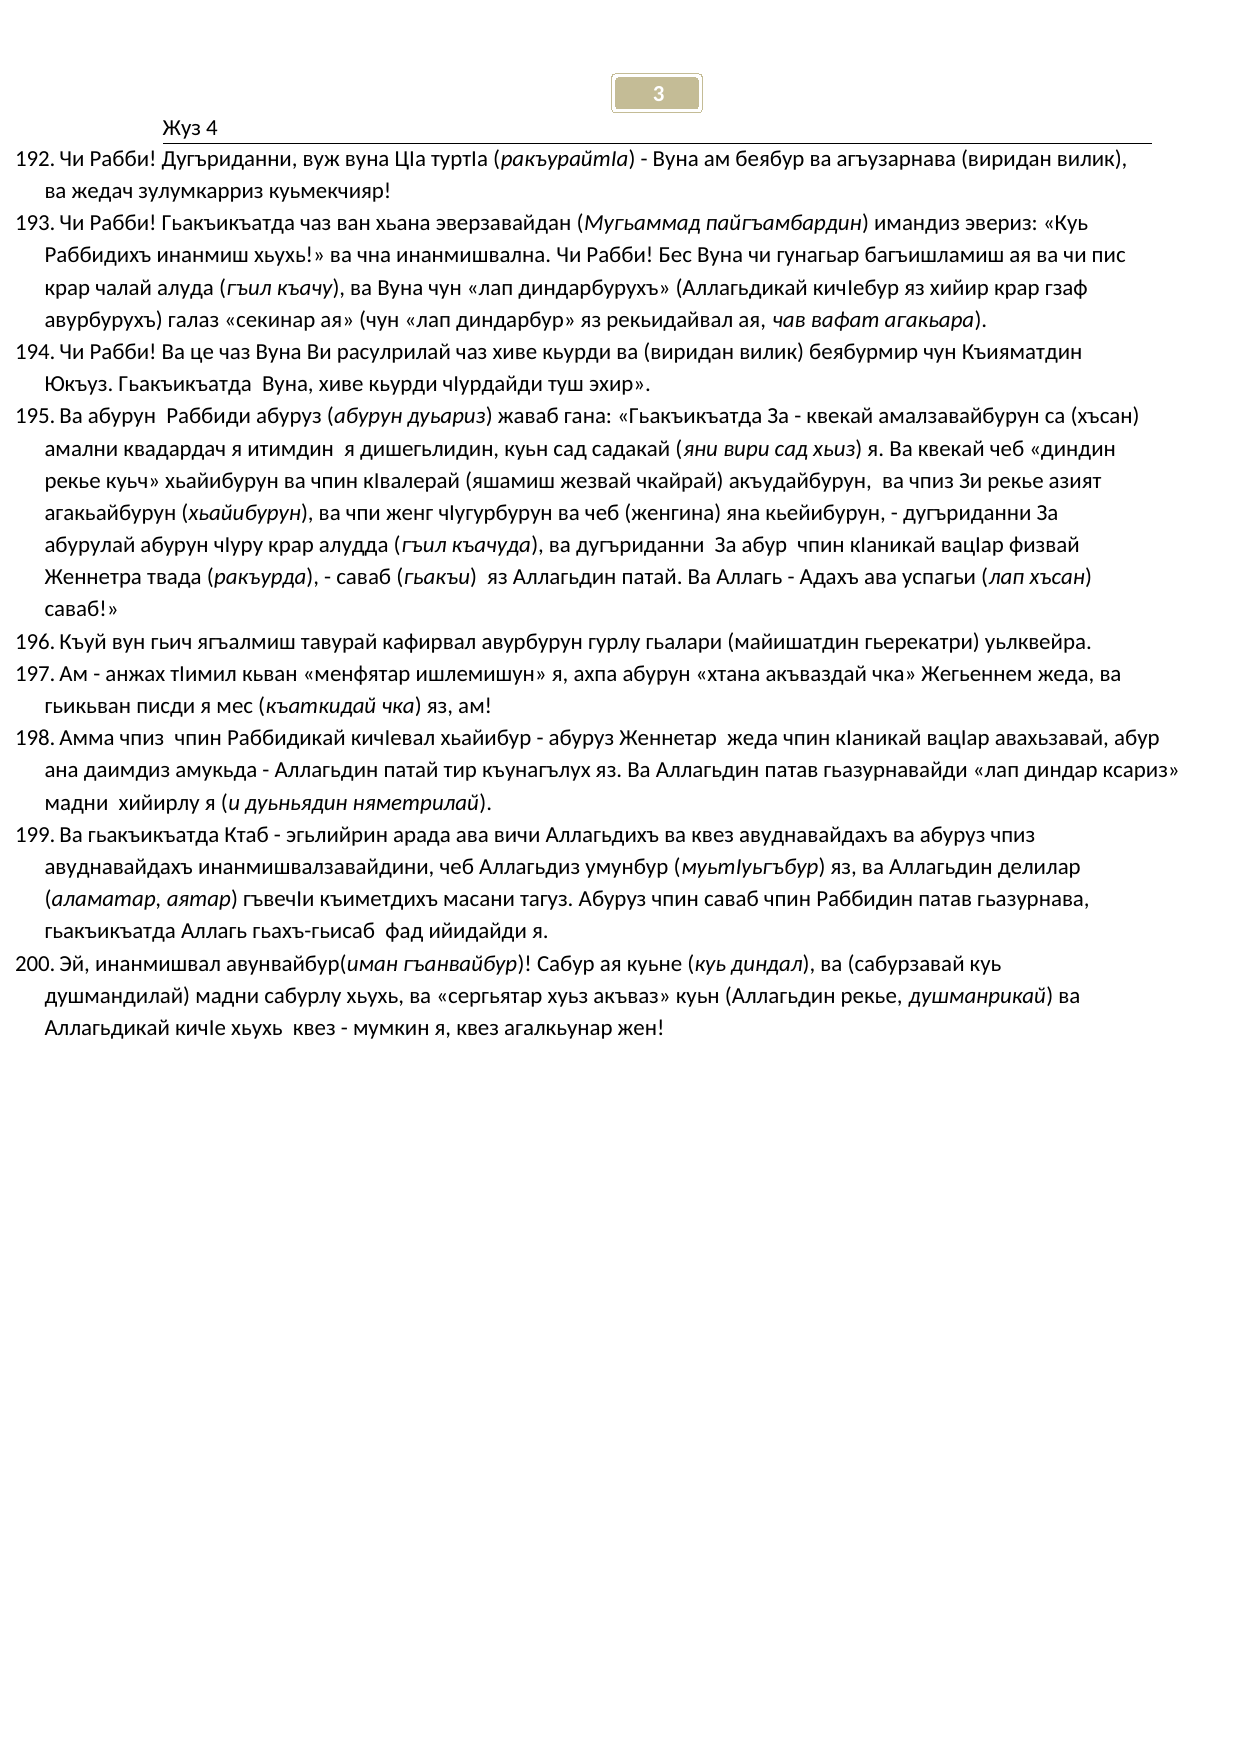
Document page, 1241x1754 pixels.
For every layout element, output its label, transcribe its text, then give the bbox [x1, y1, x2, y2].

list Чи Рабби! Дугъриданни, вуж вуна ЦIа туртIа (ракъурайтIа) - Вуна ам беябур ва агъузарнава (виридан вилик), ва жедач зулумкарриз куьмекчияр! [15, 144, 1152, 204]
list Ва абурун Раббиди абуруз (абурун дуьариз) жаваб гана: «Гьакъикъатда За - квекай амалзавайбурун са (хъсан) амални квадардач я итимдин я дишегьлидин, куьн сад садакай (яни вири сад хьиз) я. Ва квекай чеб «диндин рекье куьч» хьайибурун ва чпин кIвалерай (яшамиш жезвай чкайрай) акъудайбурун, ва чпиз Зи рекье азият агакьайбурун (хьайибурун), ва чпи женг чIугурбурун ва чеб (женгина) яна кьейибурун, - дугъриданни За абурулай абурун чIуру крар алудда (гъил къачуда), ва дугъриданни За абур чпин кIаникай вацIар физвай Женнетра твада (ракъурда), - саваб (гьакъи) яз Аллагьдин патай. Ва Аллагь - Адахъ ава успагьи (лап хъсан) саваб!» [15, 401, 1152, 623]
list Чи Рабби! Ва це чаз Вуна Ви расулрилай чаз хиве кьурди ва (виридан вилик) беябурмир чун Къияматдин Юкъуз. Гьакъикъатда Вуна, хиве кьурди чIурдайди туш эхир». [15, 337, 1152, 397]
list Эй, инанмишвал авунвайбур(иман гъанвайбур)! Сабур ая куьне (куь диндал), ва (сабурзавай куь душмандилай) мадни сабурлу хьухь, ва «сергьятар хуьз акъваз» куьн (Аллагьдин рекье, душманрикай) ва Аллагьдикай кичIе хьухь квез - мумкин я, квез агалкьунар жен! [15, 949, 1152, 1041]
list Къуй вун гьич ягъалмиш тавурай кафирвал авурбурун гурлу гьалари (майишатдин гьерекатри) уьлквейра. [15, 627, 1152, 655]
list Ва гьакъикъатда Ктаб - эгьлийрин арада ава вичи Аллагьдихъ ва квез авуднавайдахъ ва абуруз чпиз авуднавайдахъ инанмишвалзавайдини, чеб Аллагьдиз умунбур (муьтIуьгъбур) яз, ва Аллагьдин делилар (аламатар, аятар) гъвечIи къиметдихъ масани тагуз. Абуруз чпин саваб чпин Раббидин патав гьазурнава, гьакъикъатда Аллагь гьахъ-гьисаб фад ийидайди я. [15, 820, 1167, 944]
list Ам - анжах тIимил кьван «менфятар ишлемишун» я, ахпа абурун «хтана акъваздай чка» Жегьеннем жеда, ва гьикьван писди я мес (къаткидай чка) яз, ам! [15, 659, 1152, 719]
list Амма чпиз чпин Раббидикай кичIевал хьайибур - абуруз Женнетар жеда чпин кIаникай вацIар авахьзавай, абур ана даимдиз амукьда - Аллагьдин патай тир къунагълух яз. Ва Аллагьдин патав гьазурнавайди «лап диндар ксариз» мадни хийирлу я (и дуьньядин няметрилай). [15, 723, 1196, 816]
list Чи Рабби! Гьакъикъатда чаз ван хьана эверзавайдан (Мугьаммад пайгъамбардин) имандиз эвериз: «Куь Раббидихъ инанмиш хьухь!» ва чна инанмишвална. Чи Рабби! Бес Вуна чи гунагьар багъишламиш ая ва чи пис крар чалай алуда (гъил къачу), ва Вуна чун «лап диндарбурухъ» (Аллагьдикай кичIебур яз хийир крар гзаф авурбурухъ) галаз «секинар ая» (чун «лап диндарбур» яз рекьидайвал ая, чав вафат агакьара). [15, 208, 1152, 333]
